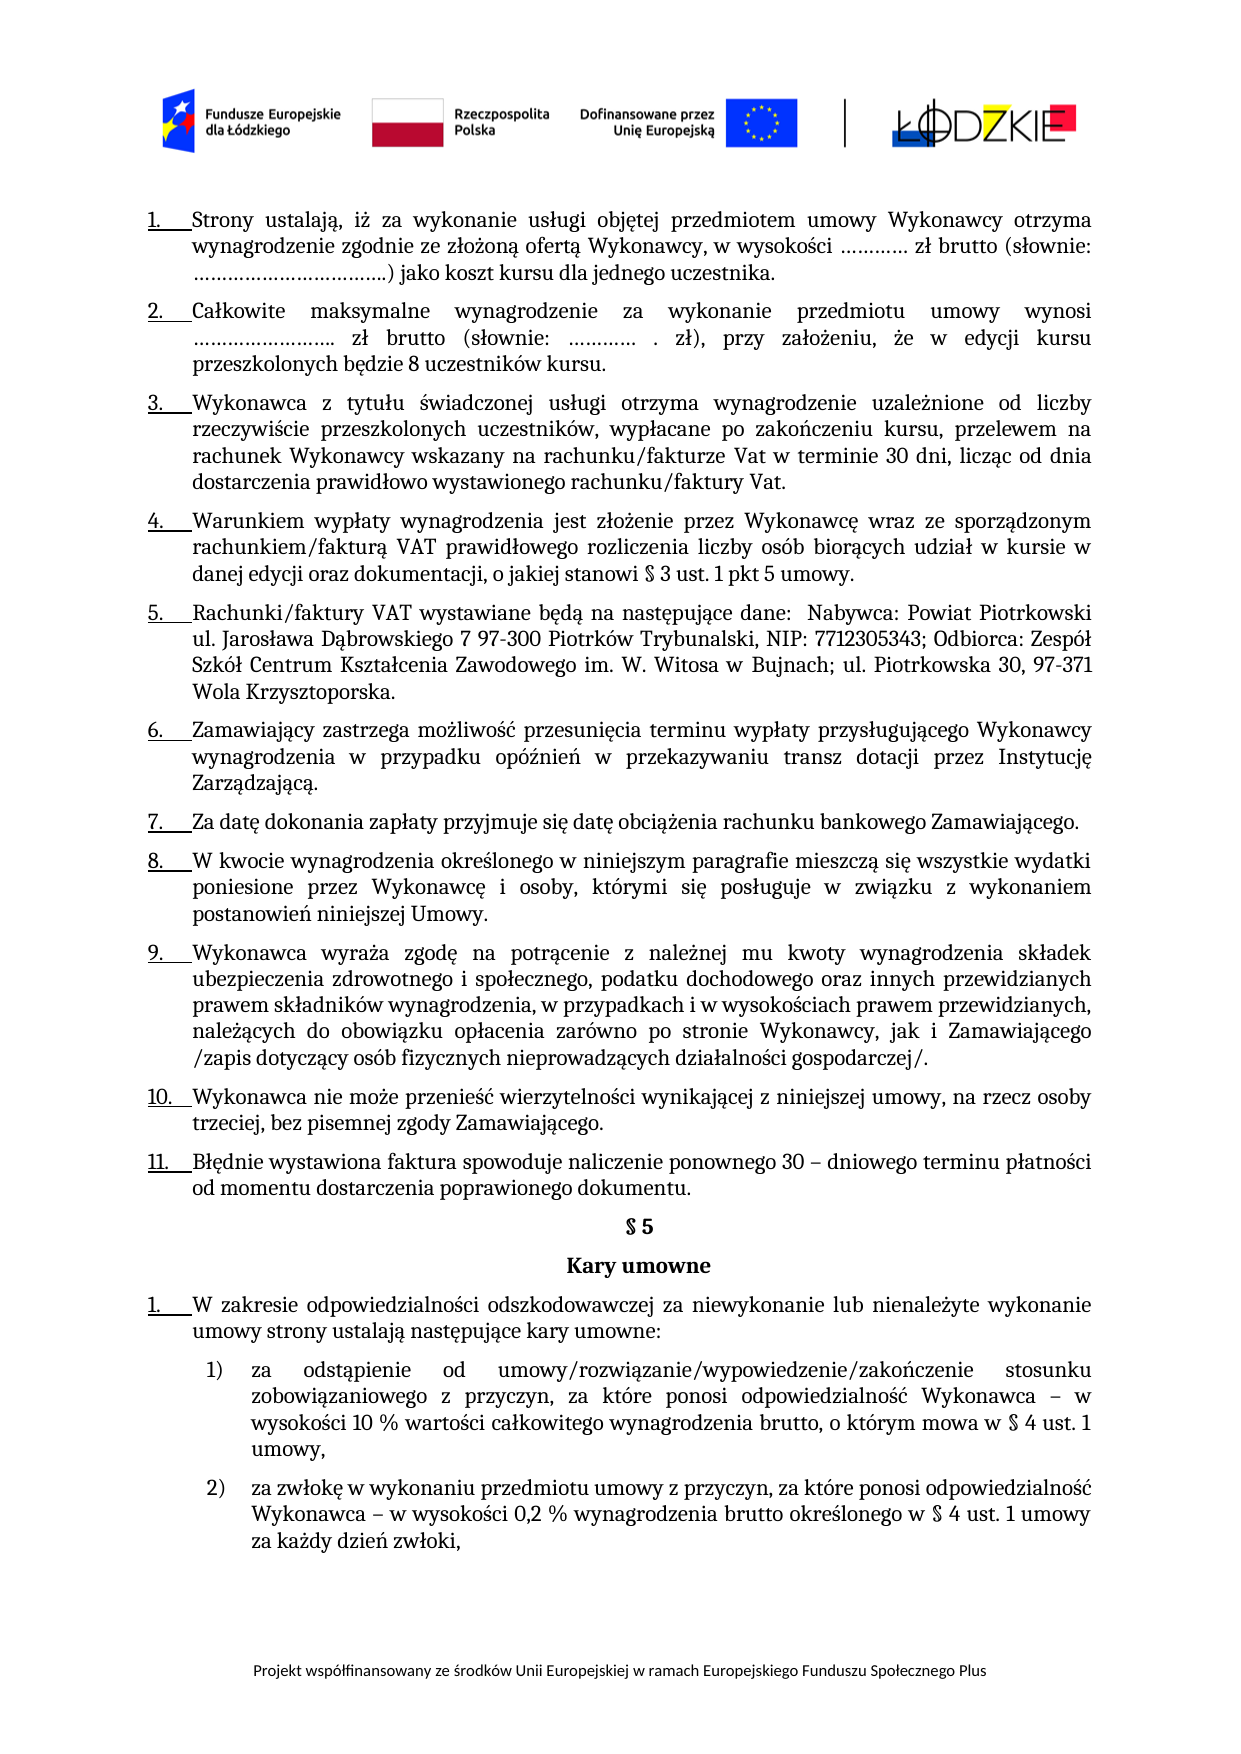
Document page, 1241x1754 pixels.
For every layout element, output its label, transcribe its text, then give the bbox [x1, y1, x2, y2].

list Wykonawca z tytułu świadczonej usługi otrzyma wynagrodzenie uzależnione od liczby rzeczywiście przeszkolonych uczestników, wypłacane po zakończeniu kursu, przelewem na rachunek Wykonawcy wskazany na rachunku/fakturze w terminie 30 dni, licząc od dnia dostarczenia prawidłowo wystawionego rachunku/faktury . [148, 390, 1093, 495]
list Błędnie wystawiona faktura spowoduje naliczenie ponownego 30 – dniowego terminu płatności od momentu dostarczenia poprawionego dokumentu. [148, 1149, 1093, 1201]
list Całkowite maksymalne wynagrodzenie za wykonanie przedmiotu umowy wynosi ……………………. zł brutto (słownie: ………… . zł), przy założeniu, że w edycji kursu przeszkolonych będzie 8 uczestników kursu. [148, 298, 1093, 377]
list Strony ustalają, iż za wykonanie usługi objętej przedmiotem umowy Wykonawcy otrzyma wynagrodzenie zgodnie ze złożoną ofertą Wykonawcy, w wysokości ………… zł brutto (słownie: …………………………….) jako koszt kursu dla jednego uczestnika. [148, 207, 1093, 286]
list Wykonawca wyraża zgodę na potrącenie z należnej mu kwoty wynagrodzenia składek ubezpieczenia zdrowotnego i społecznego, podatku dochodowego oraz innych przewidzianych prawem składników wynagrodzenia, w przypadkach i w wysokościach prawem przewidzianych, należących do obowiązku opłacenia zarówno po stronie Wykonawcy, jak i Zamawiającego /zapis dotyczący osób fizycznych nieprowadzących działalności gospodarczej/. [148, 939, 1093, 1071]
list Zamawiający zastrzega możliwość przesunięcia terminu wypłaty przysługującego Wykonawcy wynagrodzenia w przypadku opóźnień w przekazywaniu transz dotacji przez Instytucję Zarządzającą. [148, 717, 1093, 796]
list za odstąpienie od umowy/rozwiązanie/wypowiedzenie/zakończenie stosunku zobowiązaniowego z przyczyn, za które ponosi odpowiedzialność Wykonawca – w wysokości 10 % wartości całkowitego wynagrodzenia brutto, o którym mowa w § 4 ust. 1 umowy, [207, 1357, 1093, 1462]
list Warunkiem wypłaty wynagrodzenia jest złożenie przez Wykonawcę wraz ze sporządzonym rachunkiem/fakturą prawidłowego rozliczenia liczby osób biorących udział w kursie w danej edycji oraz dokumentacji, o jakiej stanowi umowy. [148, 508, 1093, 587]
picture [147, 73, 1092, 169]
list W zakresie odpowiedzialności odszkodowawczej za niewykonanie lub nienależyte wykonanie umowy strony ustalają następujące kary umowne: [148, 1292, 1093, 1344]
list Za datę dokonania zapłaty przyjmuje się datę obciążenia rachunku bankowego Zamawiającego. [148, 809, 1093, 835]
list W kwocie wynagrodzenia określonego w niniejszym paragrafie mieszczą się wszystkie wydatki poniesione przez Wykonawcę i osoby, którymi się posługuje w związku z wykonaniem postanowień niniejszej Umowy. [148, 848, 1093, 927]
list Rachunki/faktury wystawiane będą na następujące dane: Nabywca: Powiat Piotrkowski ul. Jarosława Dąbrowskiego 7 97-300 Piotrków Trybunalski, NIP: 7712305343; Odbiorca: Zespół Szkół Centrum Kształcenia Zawodowego im. W. Witosa w Bujnach; ul. Piotrkowska 30, 97-371 Wola Krzysztoporska. [148, 599, 1093, 705]
list Wykonawca nie może przenieść wierzytelności wynikającej z niniejszej umowy, na rzecz osoby trzeciej, bez pisemnej zgody Zamawiającego. [148, 1083, 1093, 1136]
text Kary umowne [185, 1253, 1093, 1279]
list za zwłokę w wykonaniu przedmiotu umowy z przyczyn, za które ponosi odpowiedzialność Wykonawca – w wysokości 0,2 % wynagrodzenia brutto określonego w § 4 ust. 1 umowy za każdy dzień zwłoki, [207, 1475, 1093, 1554]
text § 5 [185, 1214, 1093, 1240]
